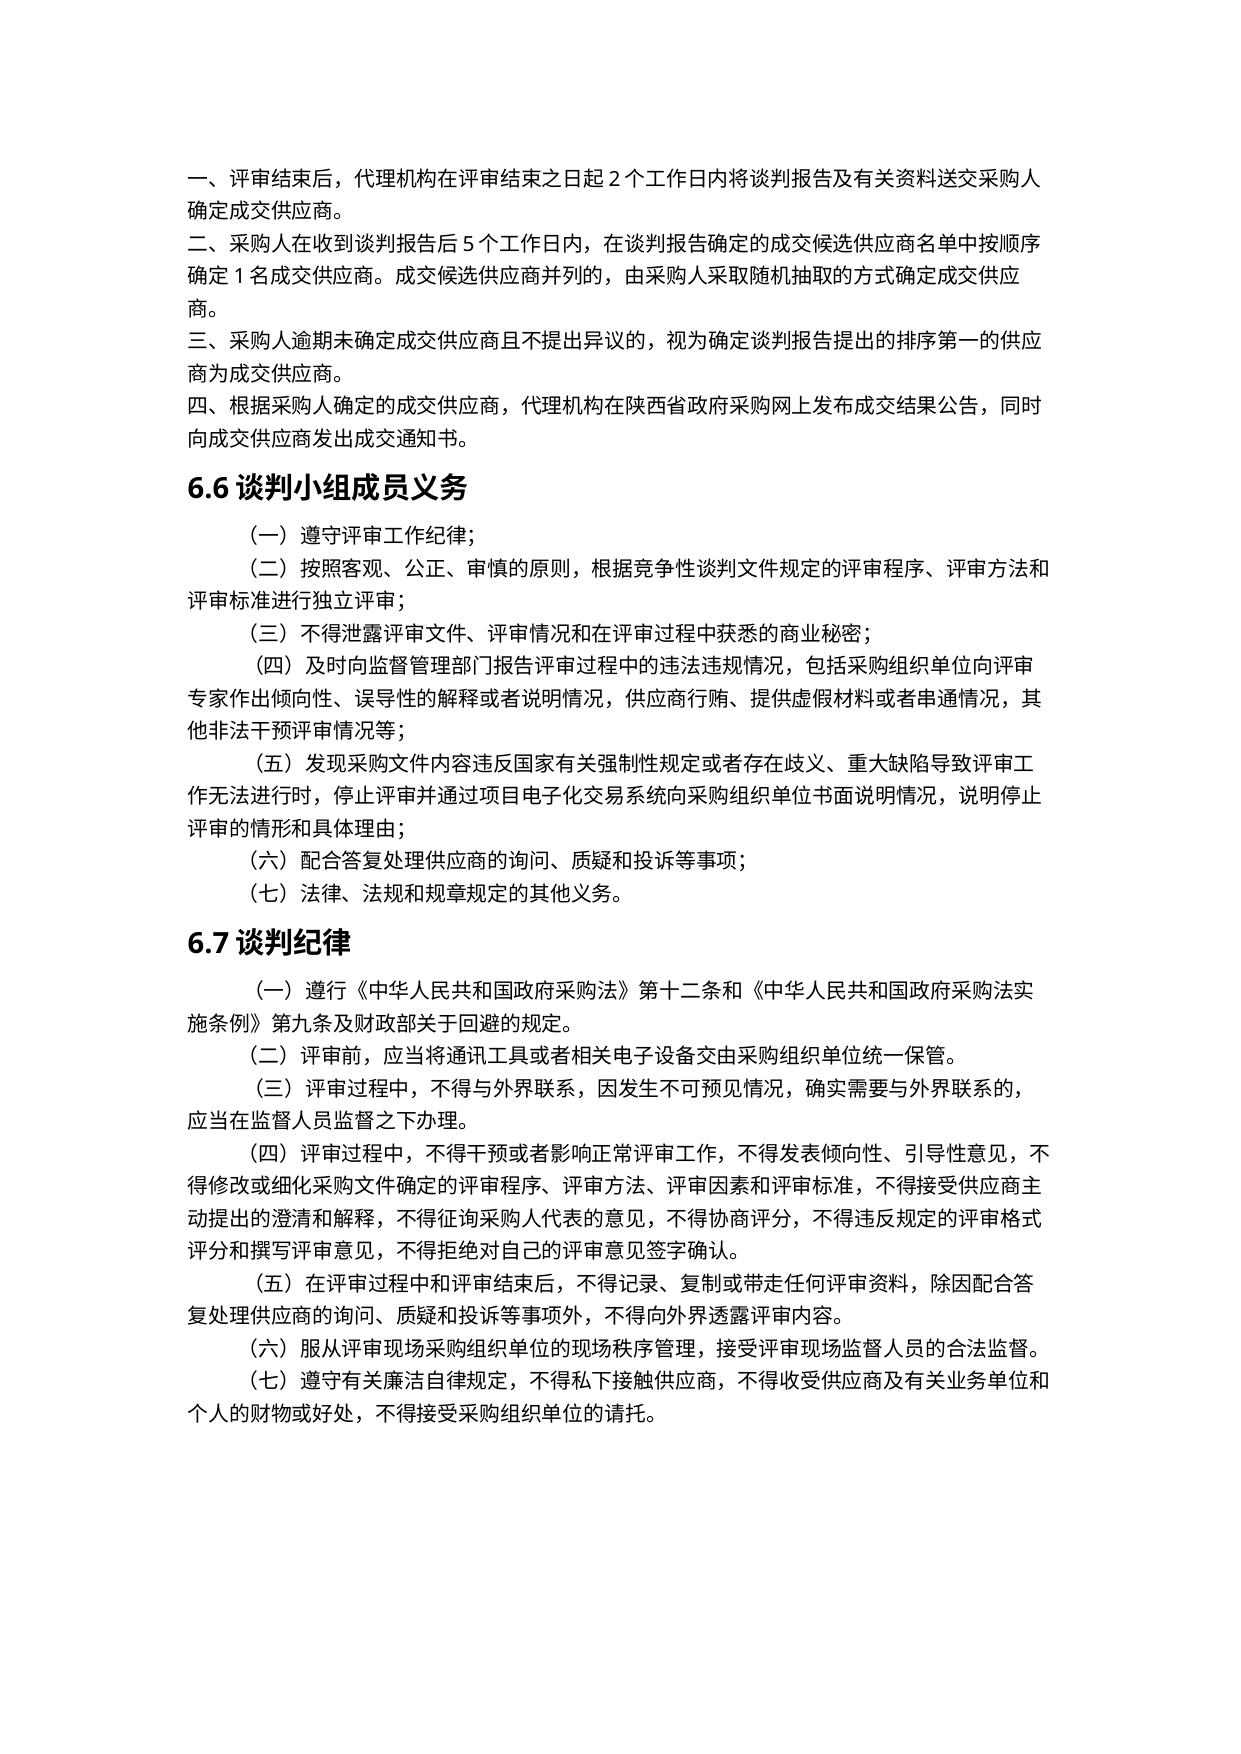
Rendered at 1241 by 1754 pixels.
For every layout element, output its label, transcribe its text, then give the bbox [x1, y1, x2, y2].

text （五）在评审过程中和评审结束后，不得记录、复制或带走任何评审资料，除因配合答复处理供应商的询问、质疑和投诉等事项外，不得向外界透露评审内容。 [187, 1267, 1053, 1332]
text （二）按照客观、公正、审慎的原则，根据竞争性谈判文件规定的评审程序、评审方法和评审标准进行独立评审； [187, 552, 1053, 617]
text （二）评审前，应当将通讯工具或者相关电子设备交由采购组织单位统一保管。 [187, 1039, 1053, 1072]
text （七）法律、法规和规章规定的其他义务。 [187, 877, 1053, 909]
text 三、采购人逾期未确定成交供应商且不提出异议的，视为确定谈判报告提出的排序第一的供应商为成交供应商。 [187, 324, 1053, 389]
text （四）及时向监督管理部门报告评审过程中的违法违规情况，包括采购组织单位向评审专家作出倾向性、误导性的解释或者说明情况，供应商行贿、提供虚假材料或者串通情况，其他非法干预评审情况等； [187, 649, 1053, 747]
text （一）遵行《中华人民共和国政府采购法》第十二条和《中华人民共和国政府采购法实施条例》第九条及财政部关于回避的规定。 [187, 974, 1053, 1039]
text 6.7谈判纪律 [187, 909, 1053, 974]
text （一）遵守评审工作纪律； [187, 519, 1053, 552]
text （三）不得泄露评审文件、评审情况和在评审过程中获悉的商业秘密； [187, 617, 1053, 649]
text 四、根据采购人确定的成交供应商，代理机构在陕西省政府采购网上发布成交结果公告，同时向成交供应商发出成交通知书。 [187, 389, 1053, 454]
text 二、采购人在收到谈判报告后5个工作日内，在谈判报告确定的成交候选供应商名单中按顺序确定1名成交供应商。成交候选供应商并列的，由采购人采取随机抽取的方式确定成交供应商。 [187, 227, 1053, 324]
text 一、评审结束后，代理机构在评审结束之日起2个工作日内将谈判报告及有关资料送交采购人确定成交供应商。 [187, 162, 1053, 227]
text （四）评审过程中，不得干预或者影响正常评审工作，不得发表倾向性、引导性意见，不得修改或细化采购文件确定的评审程序、评审方法、评审因素和评审标准，不得接受供应商主动提出的澄清和解释，不得征询采购人代表的意见，不得协商评分，不得违反规定的评审格式评分和撰写评审意见，不得拒绝对自己的评审意见签字确认。 [187, 1137, 1053, 1267]
text 6.6谈判小组成员义务 [187, 454, 1053, 519]
text （七）遵守有关廉洁自律规定，不得私下接触供应商，不得收受供应商及有关业务单位和个人的财物或好处，不得接受采购组织单位的请托。 [187, 1364, 1053, 1429]
text （五）发现采购文件内容违反国家有关强制性规定或者存在歧义、重大缺陷导致评审工作无法进行时，停止评审并通过项目电子化交易系统向采购组织单位书面说明情况，说明停止评审的情形和具体理由； [187, 747, 1053, 844]
text （六）服从评审现场采购组织单位的现场秩序管理，接受评审现场监督人员的合法监督。 [187, 1332, 1053, 1364]
text （三）评审过程中，不得与外界联系，因发生不可预见情况，确实需要与外界联系的，应当在监督人员监督之下办理。 [187, 1072, 1053, 1137]
text （六）配合答复处理供应商的询问、质疑和投诉等事项； [187, 844, 1053, 877]
